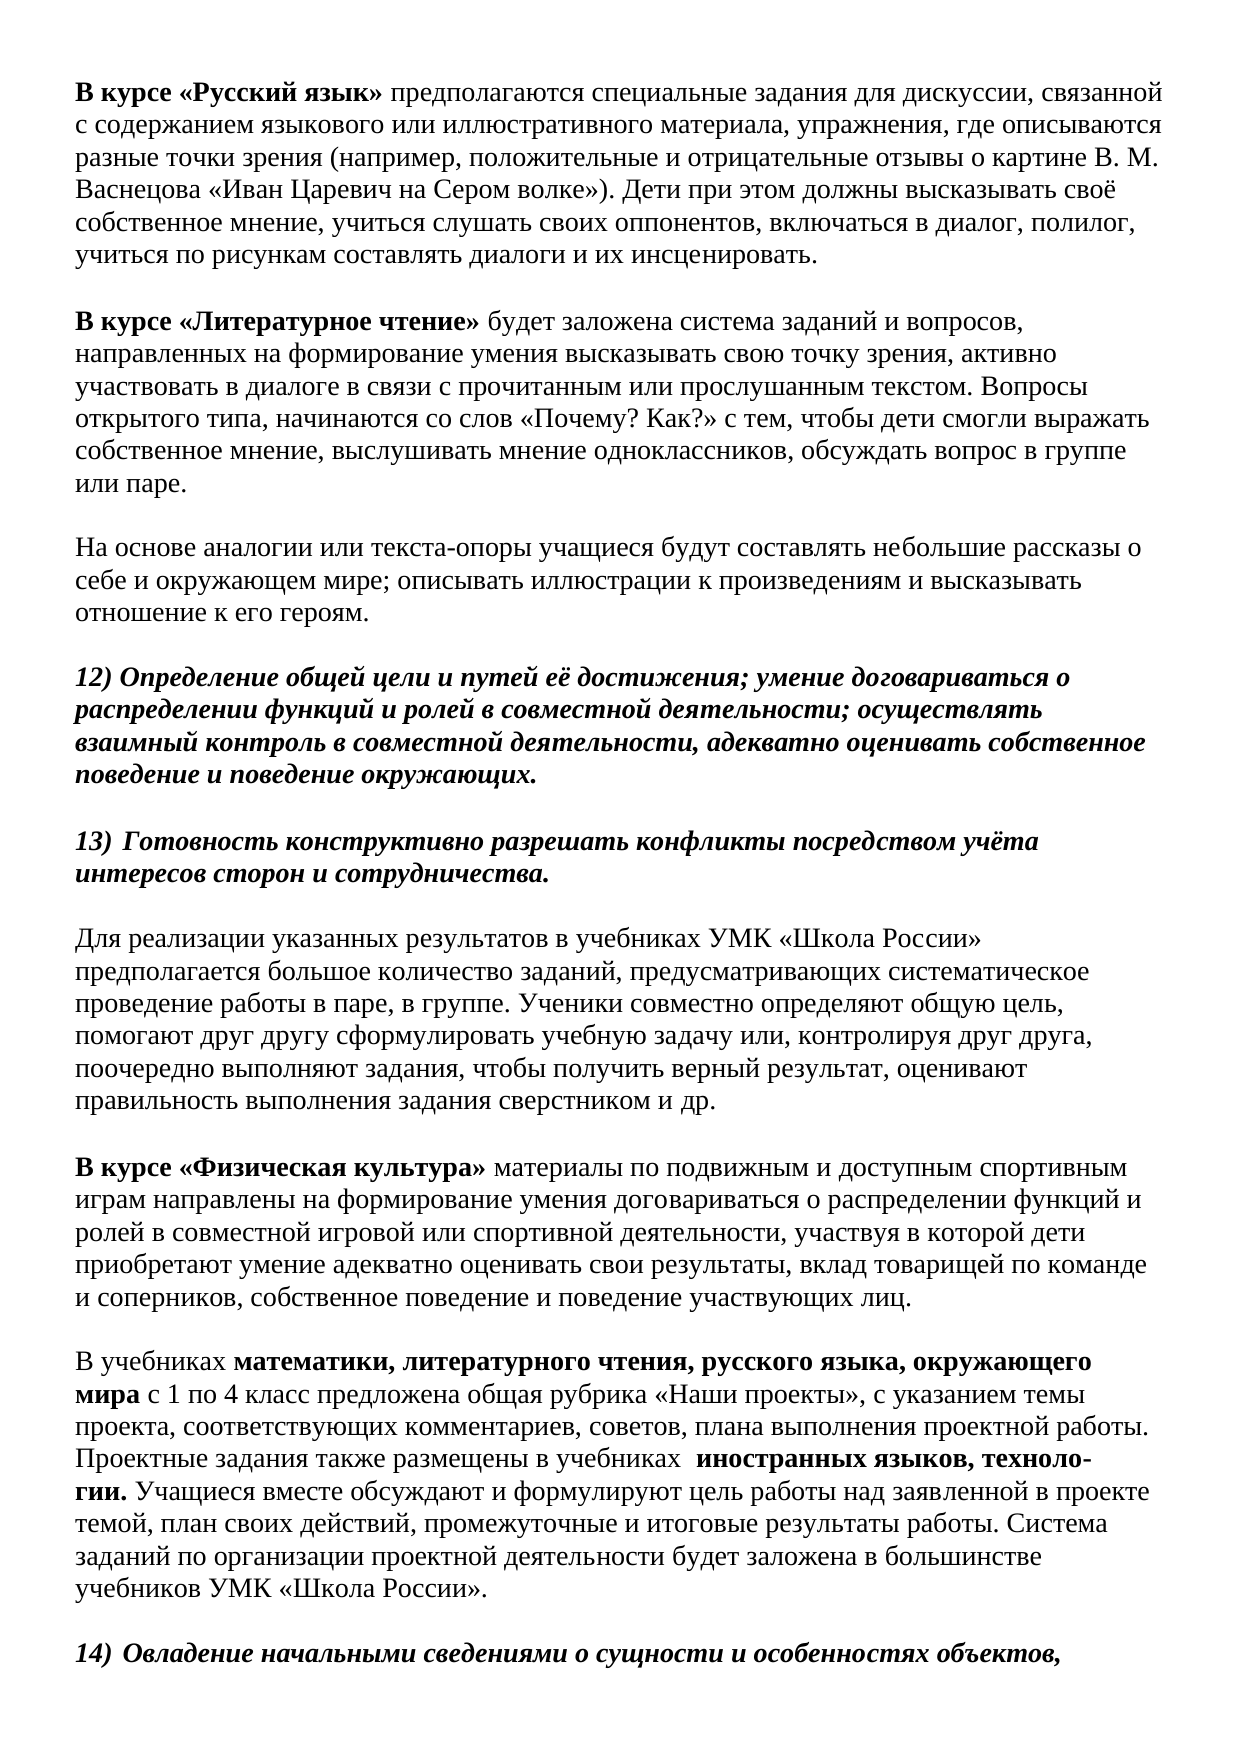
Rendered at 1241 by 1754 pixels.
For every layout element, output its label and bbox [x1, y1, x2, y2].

text [75, 75, 1165, 1668]
